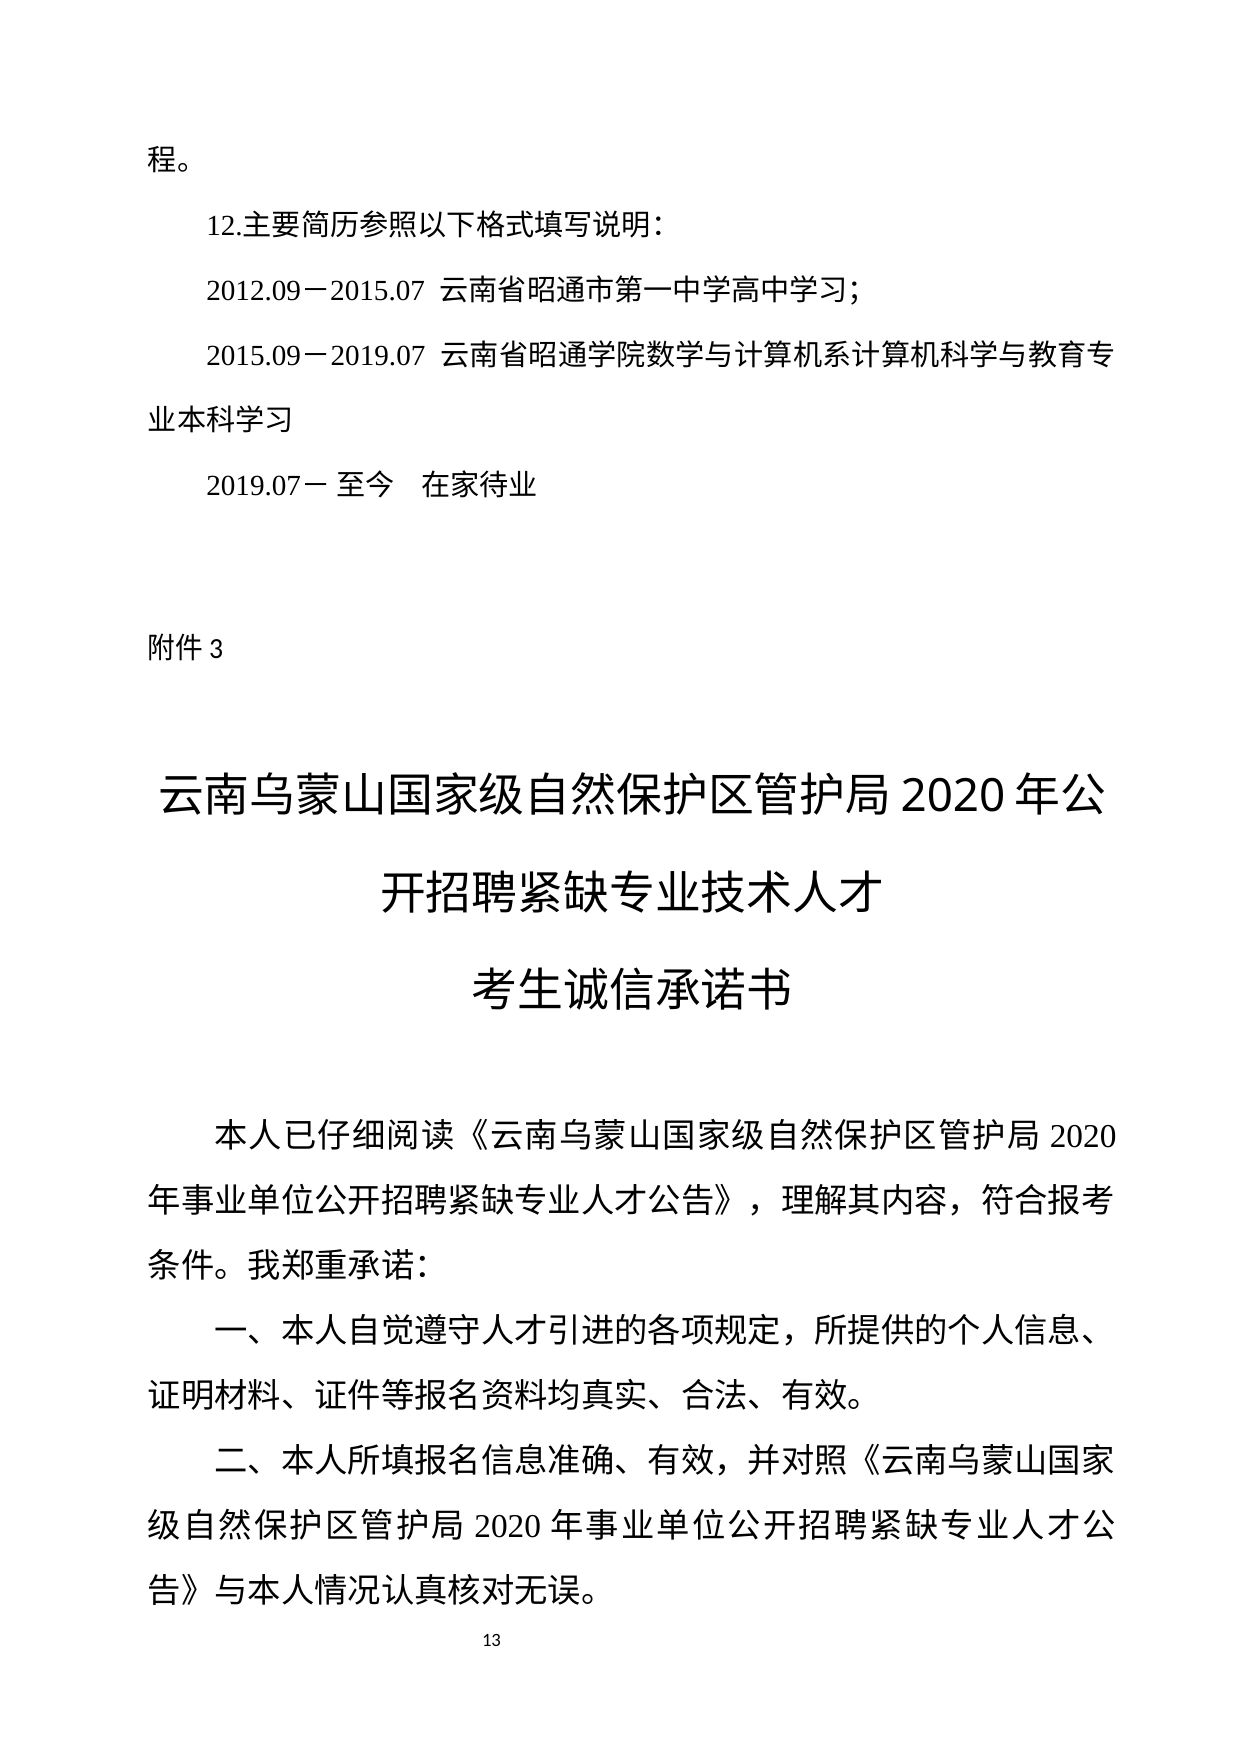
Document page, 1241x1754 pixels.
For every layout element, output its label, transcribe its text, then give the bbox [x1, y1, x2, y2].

text 一、本人自觉遵守人才引进的各项规定，所提供的个人信息、证明材料、证件等报名资料均真实、合法、有效。 [148, 1295, 1116, 1425]
text 2019.07－ 至今 在家待业 [148, 450, 1116, 515]
text 2012.09－2015.07 云南省昭通市第一中学高中学习； [148, 255, 1116, 320]
list 云南乌蒙山国家级自然保护区管护局2020年公开招聘紧缺专业技术人才 [148, 743, 1116, 938]
list 考生诚信承诺书 [148, 938, 1116, 1035]
text 附件3 [148, 613, 1116, 678]
text 2015.09－2019.07 云南省昭通学院数学与计算机系计算机科学与教育专业本科学习 [148, 320, 1116, 450]
text 12.主要简历参照以下格式填写说明： [148, 190, 1116, 255]
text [148, 125, 1116, 190]
text 本人已仔细阅读《云南乌蒙山国家级自然保护区管护局2020年事业单位公开招聘紧缺专业人才公告》，理解其内容，符合报考条件。我郑重承诺： [148, 1100, 1116, 1295]
text 二、本人所填报名信息准确、有效，并对照《云南乌蒙山国家级自然保护区管护局2020年事业单位公开招聘紧缺专业人才公告》与本人情况认真核对无误。 [148, 1425, 1116, 1620]
